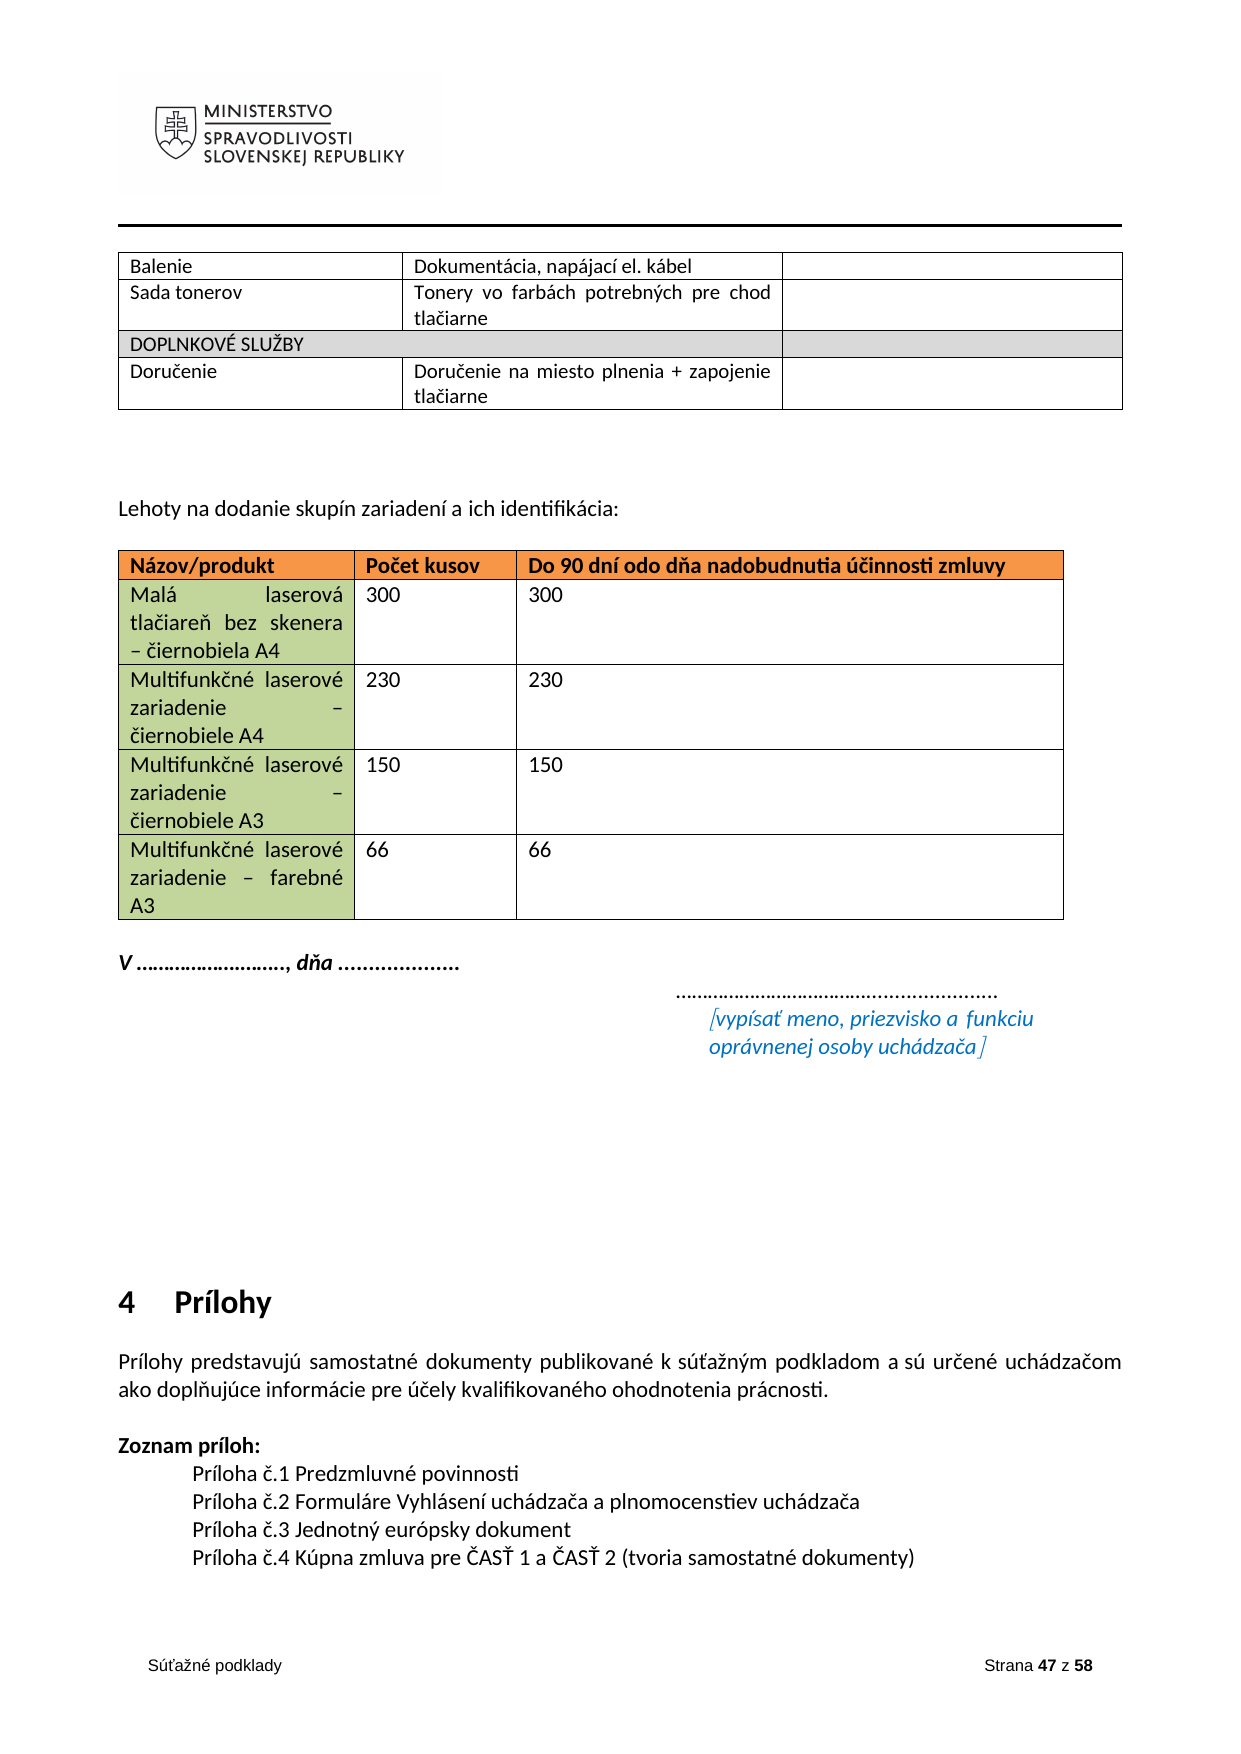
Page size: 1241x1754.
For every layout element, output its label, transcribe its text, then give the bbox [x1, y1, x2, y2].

table_cell 150 [517, 750, 1063, 834]
text Príloha č.4 Kúpna zmluva pre ČASŤ 1 a ČASŤ 2 (tvoria samostatné dokumenty) [192, 1543, 1122, 1571]
text oprávnenej osoby uchádzača [635, 1032, 1122, 1060]
table_cell [783, 358, 1122, 409]
text Zoznam príloh: [118, 1431, 1122, 1459]
text Príloha č.3 Jednotný európsky dokument [118, 1515, 1122, 1543]
table_cell Multifunkčné laserové zariadenie – čiernobiele A3 [119, 750, 354, 834]
text V ……………….…….., dňa .................... ………………………………....................... [118, 948, 1122, 1004]
table_cell Balenie [119, 253, 402, 278]
table_cell 230 [517, 665, 1063, 749]
text Príloha č.1 Predzmluvné povinnosti [118, 1459, 1122, 1487]
table_header Do 90 dní odo dňa nadobudnutia účinnosti zmluvy [517, 551, 1063, 579]
text Príloha č.2 Formuláre Vyhlásení uchádzača a plnomocenstiev uchádzača [118, 1487, 1122, 1515]
table_cell Sada tonerov [119, 280, 402, 330]
table_cell Multifunkčné laserové zariadenie – farebné A3 [119, 835, 354, 919]
picture [118, 73, 443, 194]
table_cell Multifunkčné laserové zariadenie – čiernobiele A4 [119, 665, 354, 749]
table_cell Doručenie [119, 358, 402, 409]
table_header Názov/produkt [119, 551, 354, 579]
table_cell 150 [355, 750, 516, 834]
table_cell 230 [355, 665, 516, 749]
table_cell 300 [517, 580, 1063, 664]
table_cell 66 [517, 835, 1063, 919]
table_cell 300 [355, 580, 516, 664]
table_header Počet kusov [355, 551, 516, 579]
table_cell Dokumentácia, napájací el. kábel [403, 253, 782, 278]
table_cell [783, 331, 1122, 357]
table_cell DOPLNKOVÉ SLUŽBY [119, 331, 782, 357]
table_cell Doručenie na miesto plnenia + zapojenie tlačiarne [403, 358, 782, 409]
table_cell Tonery vo farbách potrebných pre chod tlačiarne [403, 280, 782, 330]
text Lehoty na dodanie skupín zariadení a ich identifikácia: [118, 494, 1122, 522]
table_cell [783, 280, 1122, 330]
table_cell Malá laserová tlačiareň bez skenera – čiernobiela A4 [119, 580, 354, 664]
text Prílohy predstavujú samostatné dokumenty publikované k súťažným podkladom a sú určené uchádzačom ako doplňujúce informácie pre účely kvalifikovaného ohodnotenia prácnosti. [118, 1347, 1122, 1403]
subtitle 4 Prílohy [118, 1282, 1122, 1322]
text vypísať meno, priezvisko a funkciu [118, 1004, 1122, 1032]
table_cell [783, 253, 1122, 278]
table_cell 66 [355, 835, 516, 919]
